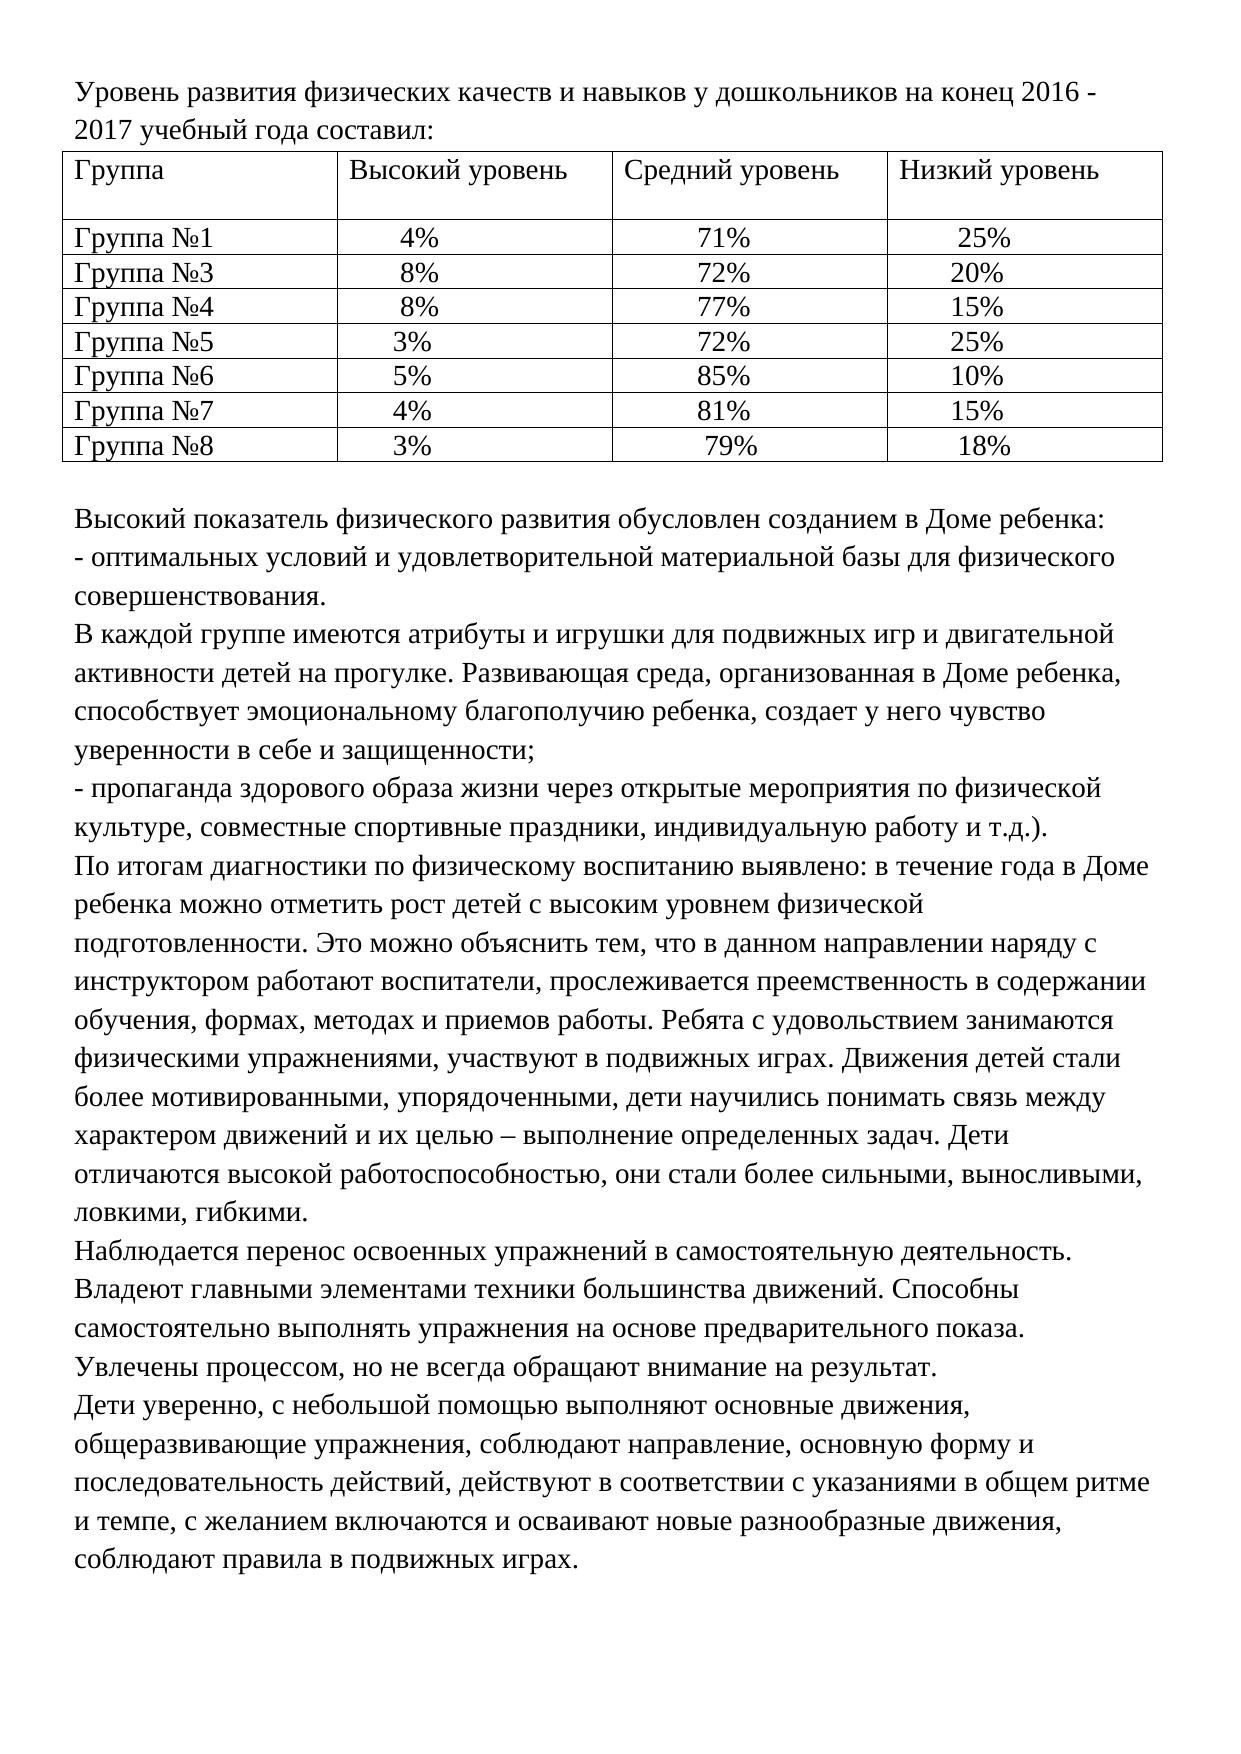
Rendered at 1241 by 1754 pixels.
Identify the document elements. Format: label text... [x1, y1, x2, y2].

text Уровень развития физических качеств и навыков у дошкольников на конец 2016 -2017 учебный года составил: [74, 74, 1152, 146]
text В каждой группе имеются атрибуты и игрушки для подвижных игр и двигательной активности детей на прогулке. Развивающая среда, организованная в Доме ребенка, способствует эмоциональному благополучию ребенка, создает у него чувство уверенности в себе и защищенности; [74, 616, 1152, 766]
table_cell 20% [888, 255, 1162, 288]
table_header Низкий уровень [888, 152, 1162, 219]
table_cell 3% [338, 324, 612, 357]
table_cell 15% [888, 289, 1162, 323]
table_cell 4% [338, 220, 612, 254]
table_cell Группа №3 [63, 255, 337, 288]
table_cell 25% [888, 324, 1162, 357]
table_cell 25% [888, 220, 1162, 254]
table_cell 15% [888, 393, 1162, 427]
table_cell 8% [338, 289, 612, 323]
table_cell 5% [338, 359, 612, 392]
table_cell 79% [613, 428, 887, 461]
table_header Группа [63, 152, 337, 219]
table_cell 77% [613, 289, 887, 323]
table_cell Группа №5 [63, 324, 337, 357]
table_cell Группа №7 [63, 393, 337, 427]
table_cell 18% [888, 428, 1162, 461]
table_cell 85% [613, 359, 887, 392]
table_cell Группа №8 [63, 428, 337, 461]
table_cell Группа №1 [63, 220, 337, 254]
table_header Высокий уровень [338, 152, 612, 219]
text Дети уверенно, с небольшой помощью выполняют основные движения, общеразвивающие упражнения, соблюдают направление, основную форму и последовательность действий, действуют в соответствии с указаниями в общем ритме и темпе, с желанием включаются и осваивают новые разнообразные движения, соблюдают правила в подвижных играх. [74, 1387, 1152, 1575]
text По итогам диагностики по физическому воспитанию выявлено: в течение года в Доме ребенка можно отметить рост детей с высоким уровнем физической подготовленности. Это можно объяснить тем, что в данном направлении наряду с инструктором работают воспитатели, прослеживается преемственность в содержании обучения, формах, методах и приемов работы. Ребята с удовольствием занимаются физическими упражнениями, участвуют в подвижных играх. Движения детей стали более мотивированными, упорядоченными, дети научились понимать связь между характером движений и их целью – выполнение определенных задач. Дети отличаются высокой работоспособностью, они стали более сильными, выносливыми, ловкими, гибкими. [74, 848, 1152, 1228]
table_cell 3% [338, 428, 612, 461]
table_cell 72% [613, 255, 887, 288]
table_cell 10% [888, 359, 1162, 392]
text - оптимальных условий и удовлетворительной материальной базы для физического совершенствования. [74, 539, 1152, 611]
table_cell 81% [613, 393, 887, 427]
text Высокий показатель физического развития обусловлен созданием в Доме ребенка: [74, 501, 1152, 534]
table_cell 72% [613, 324, 887, 357]
text Наблюдается перенос освоенных упражнений в самостоятельную деятельность. Владеют главными элементами техники большинства движений. Способны самостоятельно выполнять упражнения на основе предварительного показа. Увлечены процессом, но не всегда обращают внимание на результат. [74, 1233, 1152, 1382]
table_header Средний уровень [613, 152, 887, 219]
table_cell 8% [338, 255, 612, 288]
table_cell 71% [613, 220, 887, 254]
table_cell Группа №6 [63, 359, 337, 392]
table_cell Группа №4 [63, 289, 337, 323]
text - пропаганда здорового образа жизни через открытые мероприятия по физической культуре, совместные спортивные праздники, индивидуальную работу и т.д.). [74, 771, 1152, 843]
table_cell 4% [338, 393, 612, 427]
